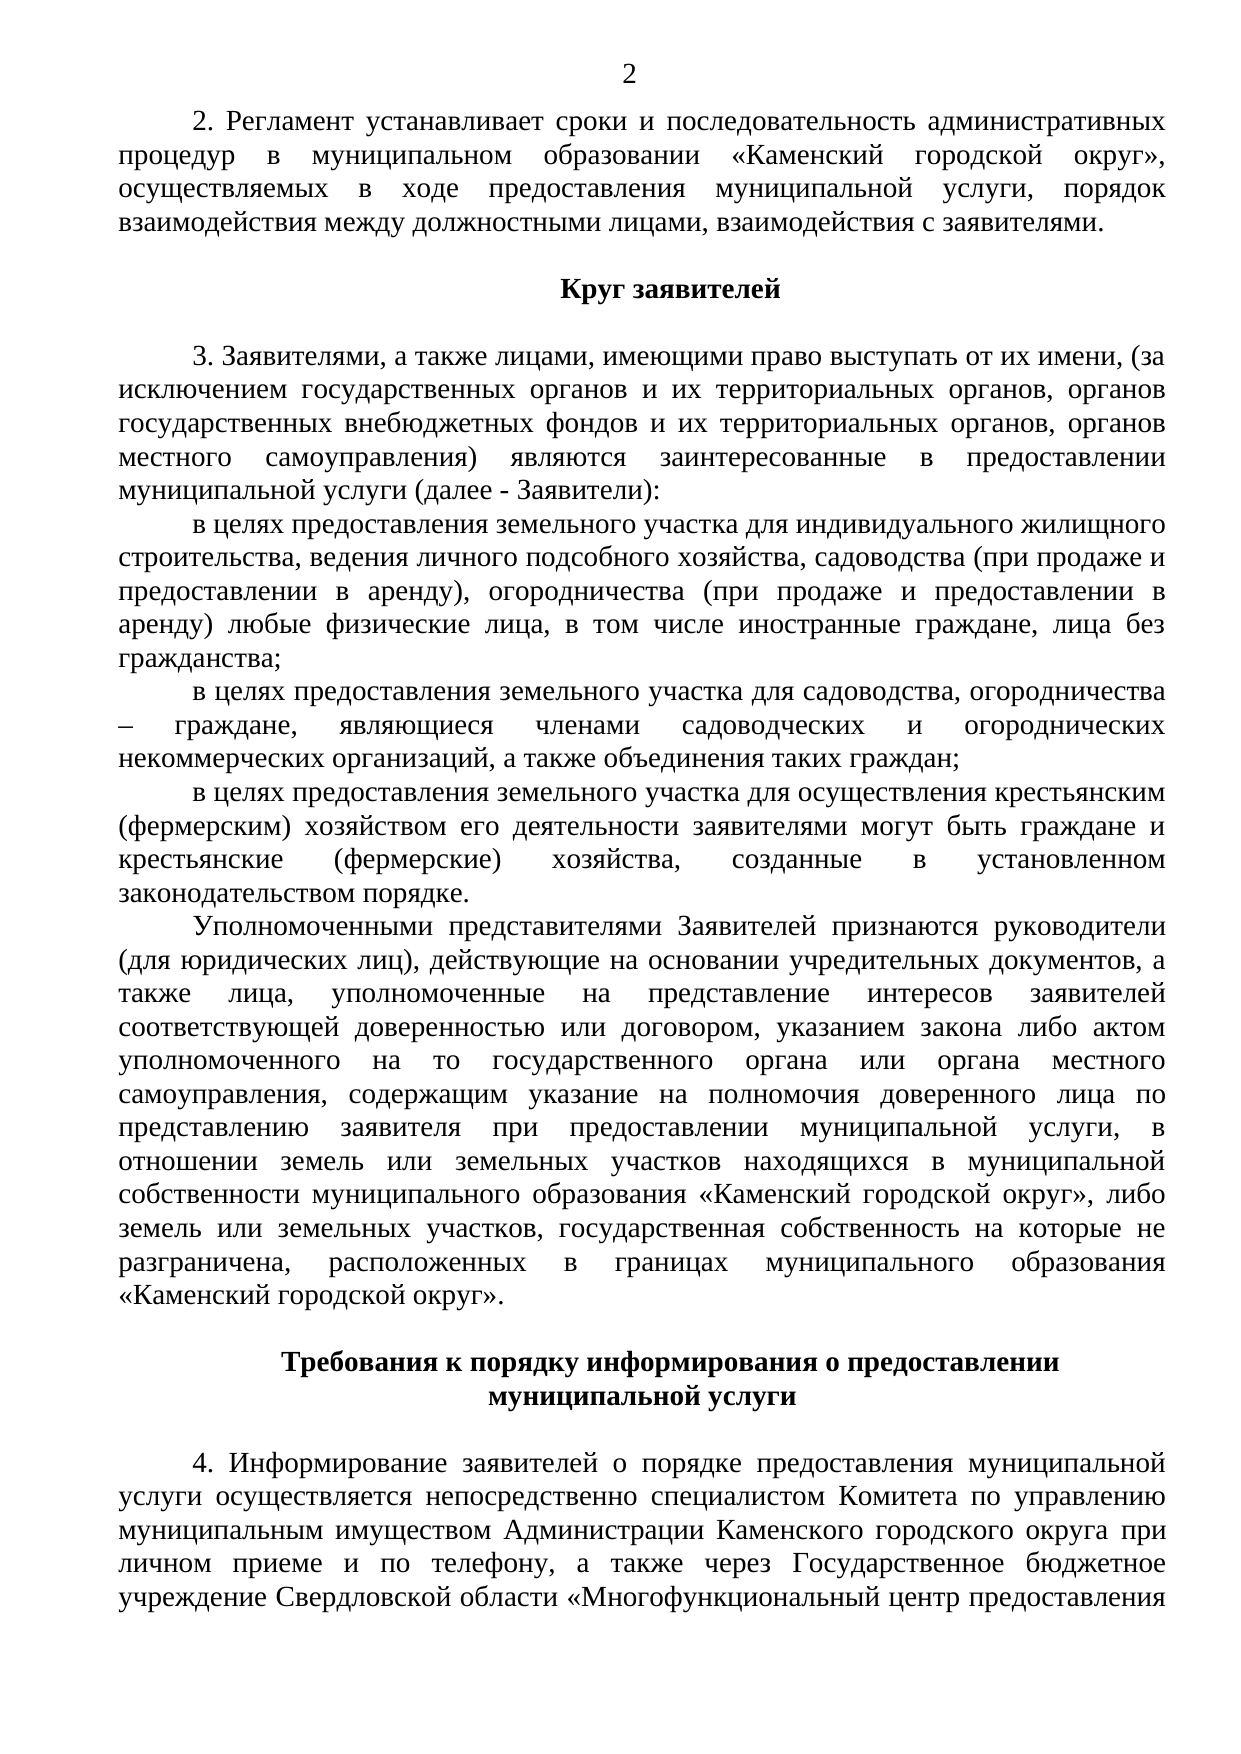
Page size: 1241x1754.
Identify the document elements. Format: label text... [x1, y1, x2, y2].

text Круг заявителей [118, 271, 1167, 304]
text Требования к порядку информирования о предоставлении муниципальной услуги [118, 1344, 1167, 1411]
text 2. Регламент устанавливает сроки и последовательность административных процедур в муниципальном образовании «Каменский городской округ», осуществляемых в ходе предоставления муниципальной услуги, порядок взаимодействия между должностными лицами, взаимодействия с заявителями. [118, 103, 1167, 237]
text в целях предоставления земельного участка для индивидуального жилищного строительства, ведения личного подсобного хозяйства, садоводства (при продаже и предоставлении в аренду), огородничества (при продаже и предоставлении в аренду) любые физические лица, в том числе иностранные граждане, лица без гражданства; [118, 506, 1167, 673]
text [118, 1445, 1167, 1613]
text 3. Заявителями, а также лицами, имеющими право выступать от их имени, (за исключением государственных органов и их территориальных органов, органов государственных внебюджетных фондов и их территориальных органов, органов местного самоуправления) являются заинтересованные в предоставлении муниципальной услуги (далее - Заявители): [118, 338, 1167, 506]
text в целях предоставления земельного участка для садоводства, огородничества – граждане, являющиеся членами садоводческих и огороднических некоммерческих организаций, а также объединения таких граждан; [118, 673, 1167, 774]
text в целях предоставления земельного участка для осуществления крестьянским (фермерским) хозяйством его деятельности заявителями могут быть граждане и крестьянские (фермерские) хозяйства, созданные в установленном законодательством порядке. [118, 774, 1167, 908]
text Уполномоченными представителями Заявителей признаются руководители (для юридических лиц), действующие на основании учредительных документов, а также лица, уполномоченные на представление интересов заявителей соответствующей доверенностью или договором, указанием закона либо актом уполномоченного на то государственного органа или органа местного самоуправления, содержащим указание на полномочия доверенного лица по представлению заявителя при предоставлении муниципальной услуги, в отношении земель или земельных участков находящихся в муниципальной собственности муниципального образования «Каменский городской округ», либо земель или земельных участков, государственная собственность на которые не разграничена, расположенных в границах муниципального образования «Каменский городской округ». [118, 908, 1167, 1311]
